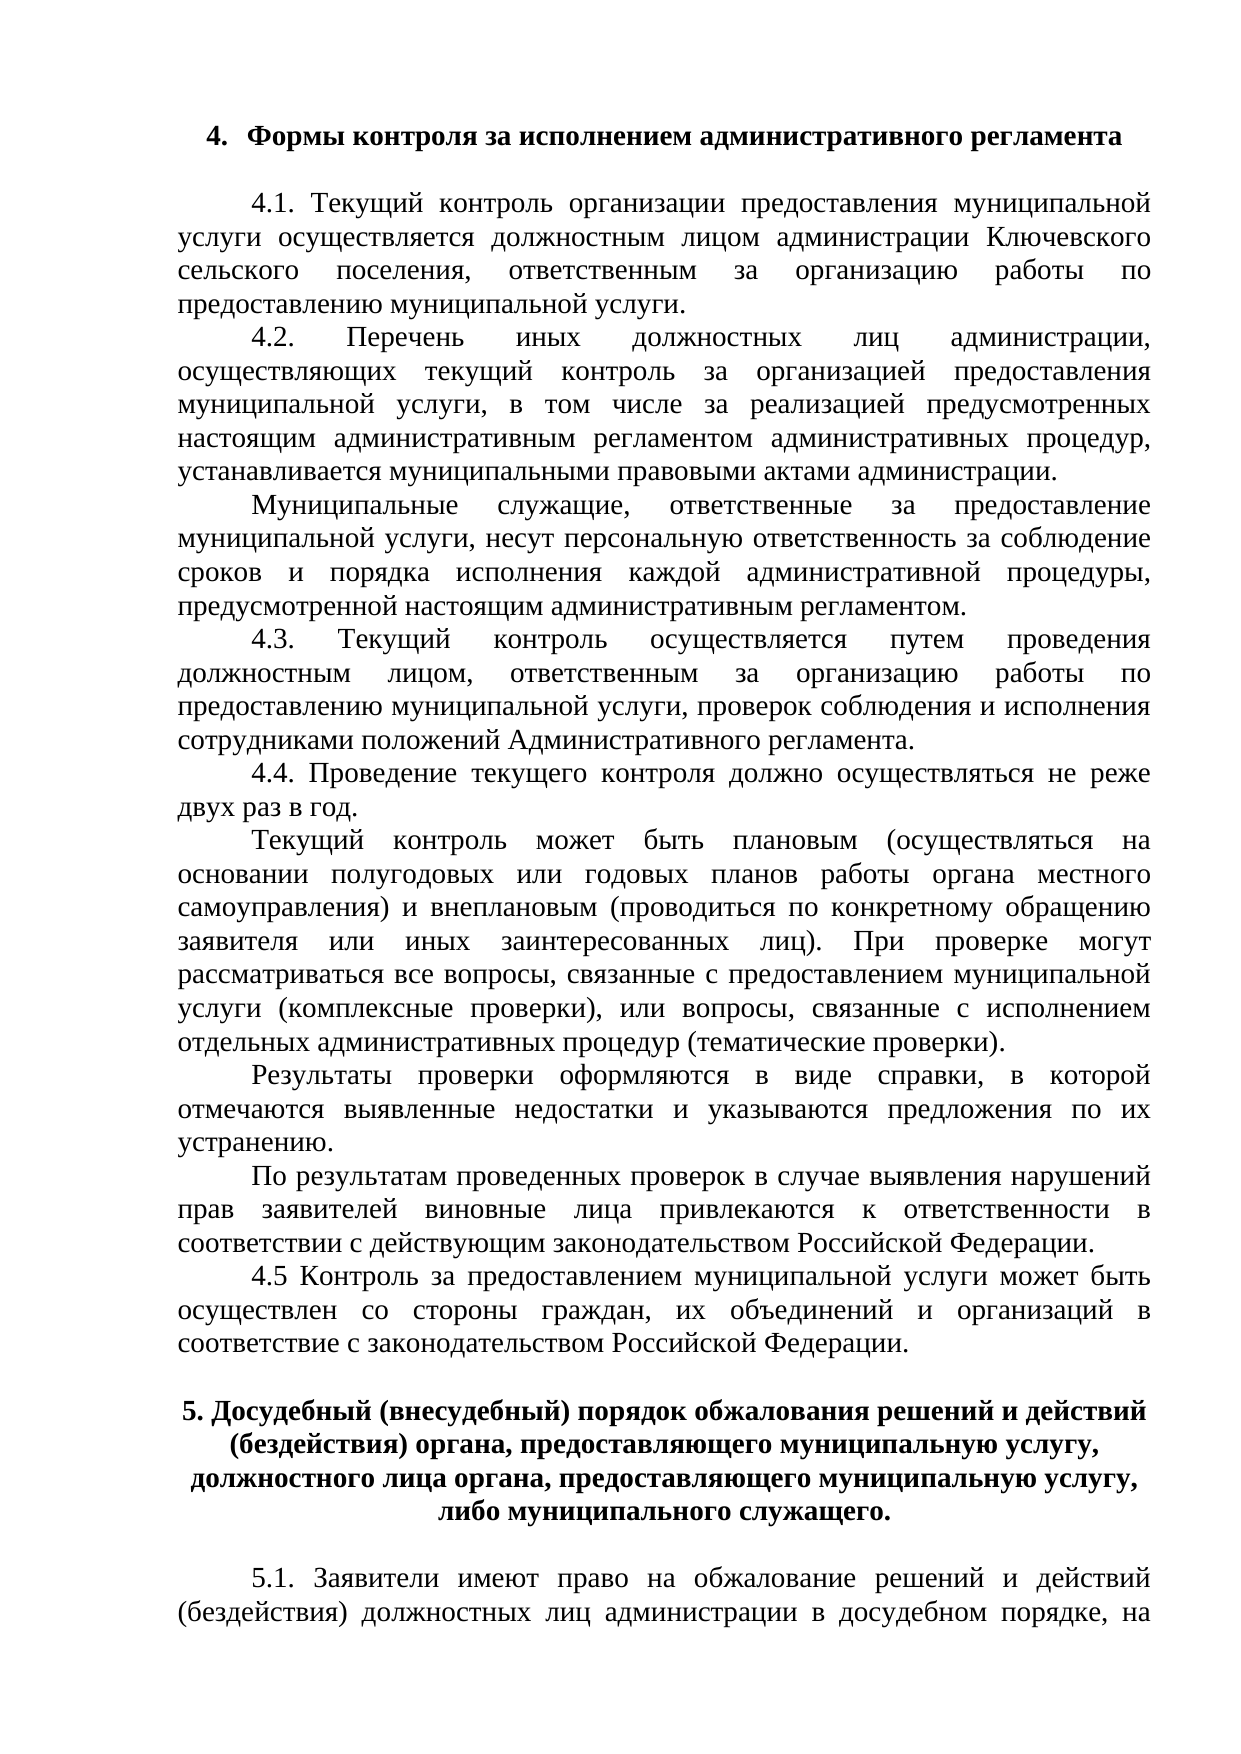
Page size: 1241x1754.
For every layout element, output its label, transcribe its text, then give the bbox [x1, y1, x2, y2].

text Муниципальные служащие, ответственные за предоставление муниципальной услуги, несут персональную ответственность за соблюдение сроков и порядка исполнения каждой административной процедуры, предусмотренной настоящим административным регламентом. [177, 487, 1152, 621]
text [177, 1560, 1152, 1627]
title 4.4. Проведение текущего контроля должно осуществляться не реже двух раз в год. [177, 755, 1152, 822]
text Результаты проверки оформляются в виде справки, в которой отмечаются выявленные недостатки и указываются предложения по их устранению. [177, 1057, 1152, 1158]
text 4.2. Перечень иных должностных лиц администрации, осуществляющих текущий контроль за организацией предоставления муниципальной услуги, в том числе за реализацией предусмотренных настоящим административным регламентом административных процедур, устанавливается муниципальными правовыми актами администрации. [177, 319, 1152, 487]
text По результатам проведенных проверок в случае выявления нарушений прав заявителей виновные лица привлекаются к ответственности в соответствии с действующим законодательством Российской Федерации. [177, 1158, 1152, 1258]
list Формы контроля за исполнением административного регламента [177, 118, 1152, 152]
text 4.3. Текущий контроль осуществляется путем проведения должностным лицом, ответственным за организацию работы по предоставлению муниципальной услуги, проверок соблюдения и исполнения сотрудниками положений Административного регламента. [177, 621, 1152, 755]
text 5. Досудебный (внесудебный) порядок обжалования решений и действий (бездействия) органа, предоставляющего муниципальную услугу, должностного лица органа, предоставляющего муниципальную услугу, либо муниципального служащего. [177, 1393, 1152, 1527]
text Текущий контроль может быть плановым (осуществляться на основании полугодовых или годовых планов работы органа местного самоуправления) и внеплановым (проводиться по конкретному обращению заявителя или иных заинтересованных лиц). При проверке могут рассматриваться все вопросы, связанные с предоставлением муниципальной услуги (комплексные проверки), или вопросы, связанные с исполнением отдельных административных процедур (тематические проверки). [177, 822, 1152, 1057]
text 4.1. Текущий контроль организации предоставления муниципальной услуги осуществляется должностным лицом администрации Ключевского сельского поселения, ответственным за организацию работы по предоставлению муниципальной услуги. [177, 185, 1152, 319]
text 4.5 Контроль за предоставлением муниципальной услуги может быть осуществлен со стороны граждан, их объединений и организаций в соответствие с законодательством Российской Федерации. [177, 1258, 1152, 1359]
